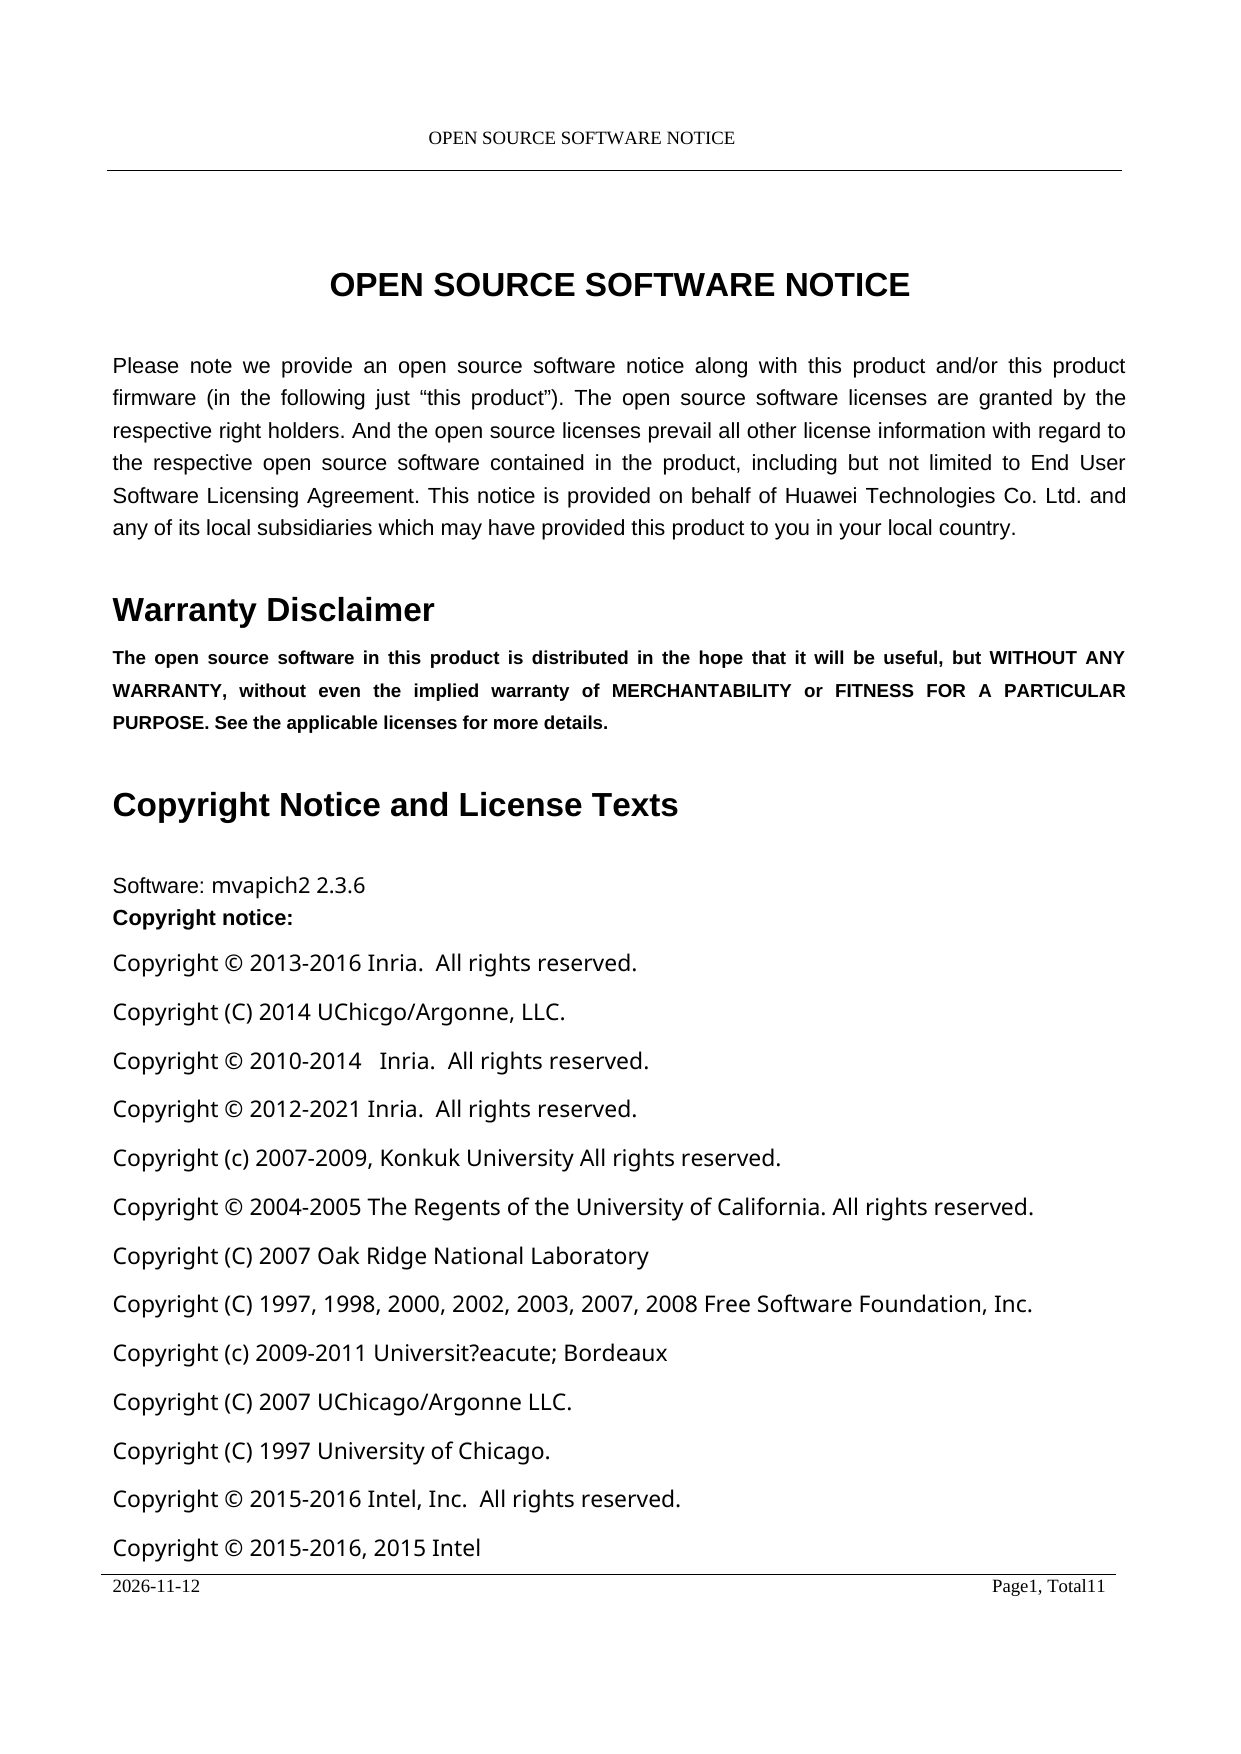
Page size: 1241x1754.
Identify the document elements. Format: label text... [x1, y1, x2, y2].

text Copyright notice: [112, 901, 1128, 934]
text Copyright Notice and License Texts [112, 771, 1128, 836]
text Warranty Disclaimer [112, 576, 1128, 641]
text OPEN SOURCE SOFTWARE NOTICE [112, 251, 1128, 316]
text Software: mvapich2 2.3.6 [112, 869, 1128, 901]
text Please note we provide an open source software notice along with this product and/or this product firmware (in the following just “this product”). The open source software licenses are granted by the respective right holders. And the open source licenses prevail all other license information with regard to the respective open source software contained in the product, including but not limited to End User Software Licensing Agreement. This notice is provided on behalf of Huawei Technologies Co. Ltd. and any of its local subsidiaries which may have provided this product to you in your local country. [112, 349, 1128, 544]
text The open source software in this product is distributed in the hope that it will be useful, but WITHOUT ANY WARRANTY, without even the implied warranty of MERCHANTABILITY or FITNESS FOR A PARTICULAR PURPOSE. See the applicable licenses for more details. [112, 641, 1128, 739]
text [112, 947, 1128, 1564]
